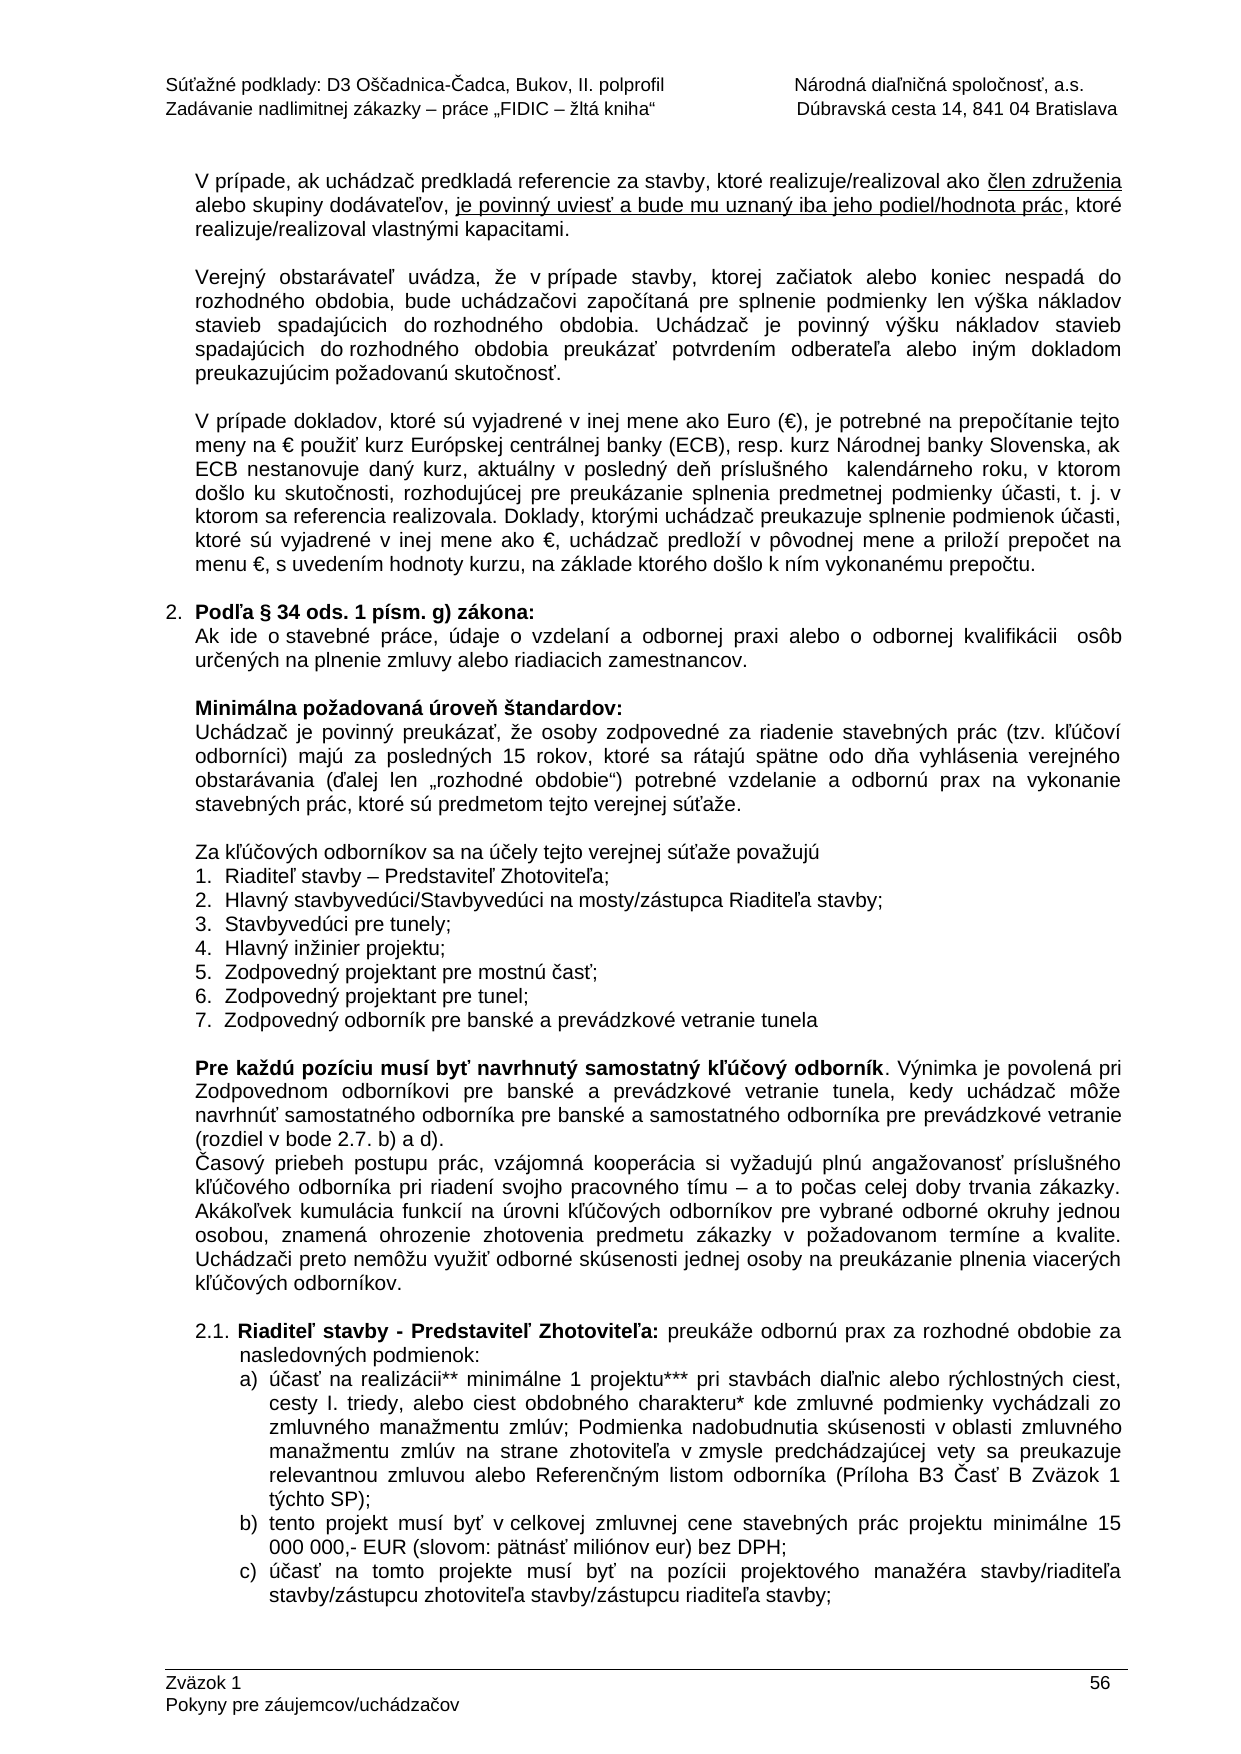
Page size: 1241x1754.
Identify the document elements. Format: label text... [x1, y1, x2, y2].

text 1. Riaditeľ stavby – Predstaviteľ Zhotoviteľa; [195, 864, 1122, 888]
text Za kľúčových odborníkov sa na účely tejto verejnej súťaže považujú [195, 840, 1122, 864]
text Časový priebeh postupu prác, vzájomná kooperácia si vyžadujú plnú angažovanosť príslušného kľúčového odborníka pri riadení svojho pracovného tímu – a to počas celej doby trvania zákazky. Akákoľvek kumulácia funkcií na úrovni kľúčových odborníkov pre vybrané odborné okruhy jednou osobou, znamená ohrozenie zhotovenia predmetu zákazky v požadovanom termíne a kvalite. Uchádzači preto nemôžu využiť odborné skúsenosti jednej osoby na preukázanie plnenia viacerých kľúčových odborníkov. [195, 1151, 1122, 1295]
list 5. Zodpovedný projektant pre mostnú časť; [195, 959, 1122, 983]
list 6. Zodpovedný projektant pre tunel; [195, 983, 1122, 1007]
list Podľa § 34 ods. 1 písm. g) zákona: [165, 600, 1122, 624]
text a) účasť na realizácii** minimálne 1 projektu*** pri stavbách diaľnic alebo rýchlostných ciest, cesty I. triedy, alebo ciest obdobného charakteru* kde zmluvné podmienky vychádzali zo zmluvného manažmentu zmlúv; Podmienka nadobudnutia skúsenosti v oblasti zmluvného manažmentu zmlúv na strane zhotoviteľa v zmysle predchádzajúcej vety sa preukazuje relevantnou zmluvou alebo Referenčným listom odborníka (Príloha B3 Časť B Zväzok 1 týchto SP); [239, 1367, 1122, 1511]
text 7. Zodpovedný odborník pre banské a prevádzkové vetranie tunela [195, 1007, 1122, 1031]
text Uchádzač je povinný preukázať, že osoby zodpovedné za riadenie stavebných prác (tzv. kľúčoví odborníci) majú za posledných 15 rokov, ktoré sa rátajú spätne odo dňa vyhlásenia verejného obstarávania (ďalej len „rozhodné obdobie“) potrebné vzdelanie a odbornú prax na vykonanie stavebných prác, ktoré sú predmetom tejto verejnej súťaže. [195, 720, 1122, 816]
list Ak ide o stavebné práce, údaje o vzdelaní a odbornej praxi alebo o odbornej kvalifikácii osôb určených na plnenie zmluvy alebo riadiacich zamestnancov. [195, 624, 1122, 672]
text Pre každú pozíciu musí byť navrhnutý samostatný kľúčový odborník. Výnimka je povolená pri Zodpovednom odborníkovi pre banské a prevádzkové vetranie tunela, kedy uchádzač môže navrhnúť samostatného odborníka pre banské a samostatného odborníka pre prevádzkové vetranie (rozdiel v bode 2.7. b) a d). [195, 1055, 1122, 1151]
text b) tento projekt musí byť v celkovej zmluvnej cene stavebných prác projektu minimálne 15 000 000,- EUR (slovom: pätnásť miliónov eur) bez DPH; [239, 1511, 1122, 1558]
text V prípade, ak uchádzač predkladá referencie za stavby, ktoré realizuje/realizoval ako člen združenia alebo skupiny dodávateľov, je povinný uviesť a bude mu uznaný iba jeho podiel/hodnota prác, ktoré realizuje/realizoval vlastnými kapacitami. [195, 169, 1122, 241]
list 4. Hlavný inžinier projektu; [195, 936, 1122, 959]
text Minimálna požadovaná úroveň štandardov: [195, 696, 1122, 720]
text 2. Hlavný stavbyvedúci/Stavbyvedúci na mosty/zástupca Riaditeľa stavby; [195, 888, 1122, 912]
text Verejný obstarávateľ uvádza, že v prípade stavby, ktorej začiatok alebo koniec nespadá do rozhodného obdobia, bude uchádzačovi započítaná pre splnenie podmienky len výška nákladov stavieb spadajúcich do rozhodného obdobia. Uchádzač je povinný výšku nákladov stavieb spadajúcich do rozhodného obdobia preukázať potvrdením odberateľa alebo iným dokladom preukazujúcim požadovanú skutočnosť. [195, 265, 1122, 384]
text 2.1. Riaditeľ stavby - Predstaviteľ Zhotoviteľa: preukáže odbornú prax za rozhodné obdobie za nasledovných podmienok: [195, 1319, 1122, 1367]
text 3. Stavbyvedúci pre tunely; [195, 912, 1122, 936]
text V prípade dokladov, ktoré sú vyjadrené v inej mene ako Euro (€), je potrebné na prepočítanie tejto meny na € použiť kurz Európskej centrálnej banky (ECB), resp. kurz Národnej banky Slovenska, ak ECB nestanovuje daný kurz, aktuálny v posledný deň príslušného kalendárneho roku, v ktorom došlo ku skutočnosti, rozhodujúcej pre preukázanie splnenia predmetnej podmienky účasti, t. j. v ktorom sa referencia realizovala. Doklady, ktorými uchádzač preukazuje splnenie podmienok účasti, ktoré sú vyjadrené v inej mene ako €, uchádzač predloží v pôvodnej mene a priloží prepočet na menu €, s uvedením hodnoty kurzu, na základe ktorého došlo k ním vykonanému prepočtu. [195, 408, 1122, 576]
text c) účasť na tomto projekte musí byť na pozícii projektového manažéra stavby/riaditeľa stavby/zástupcu zhotoviteľa stavby/zástupcu riaditeľa stavby; [239, 1558, 1122, 1606]
